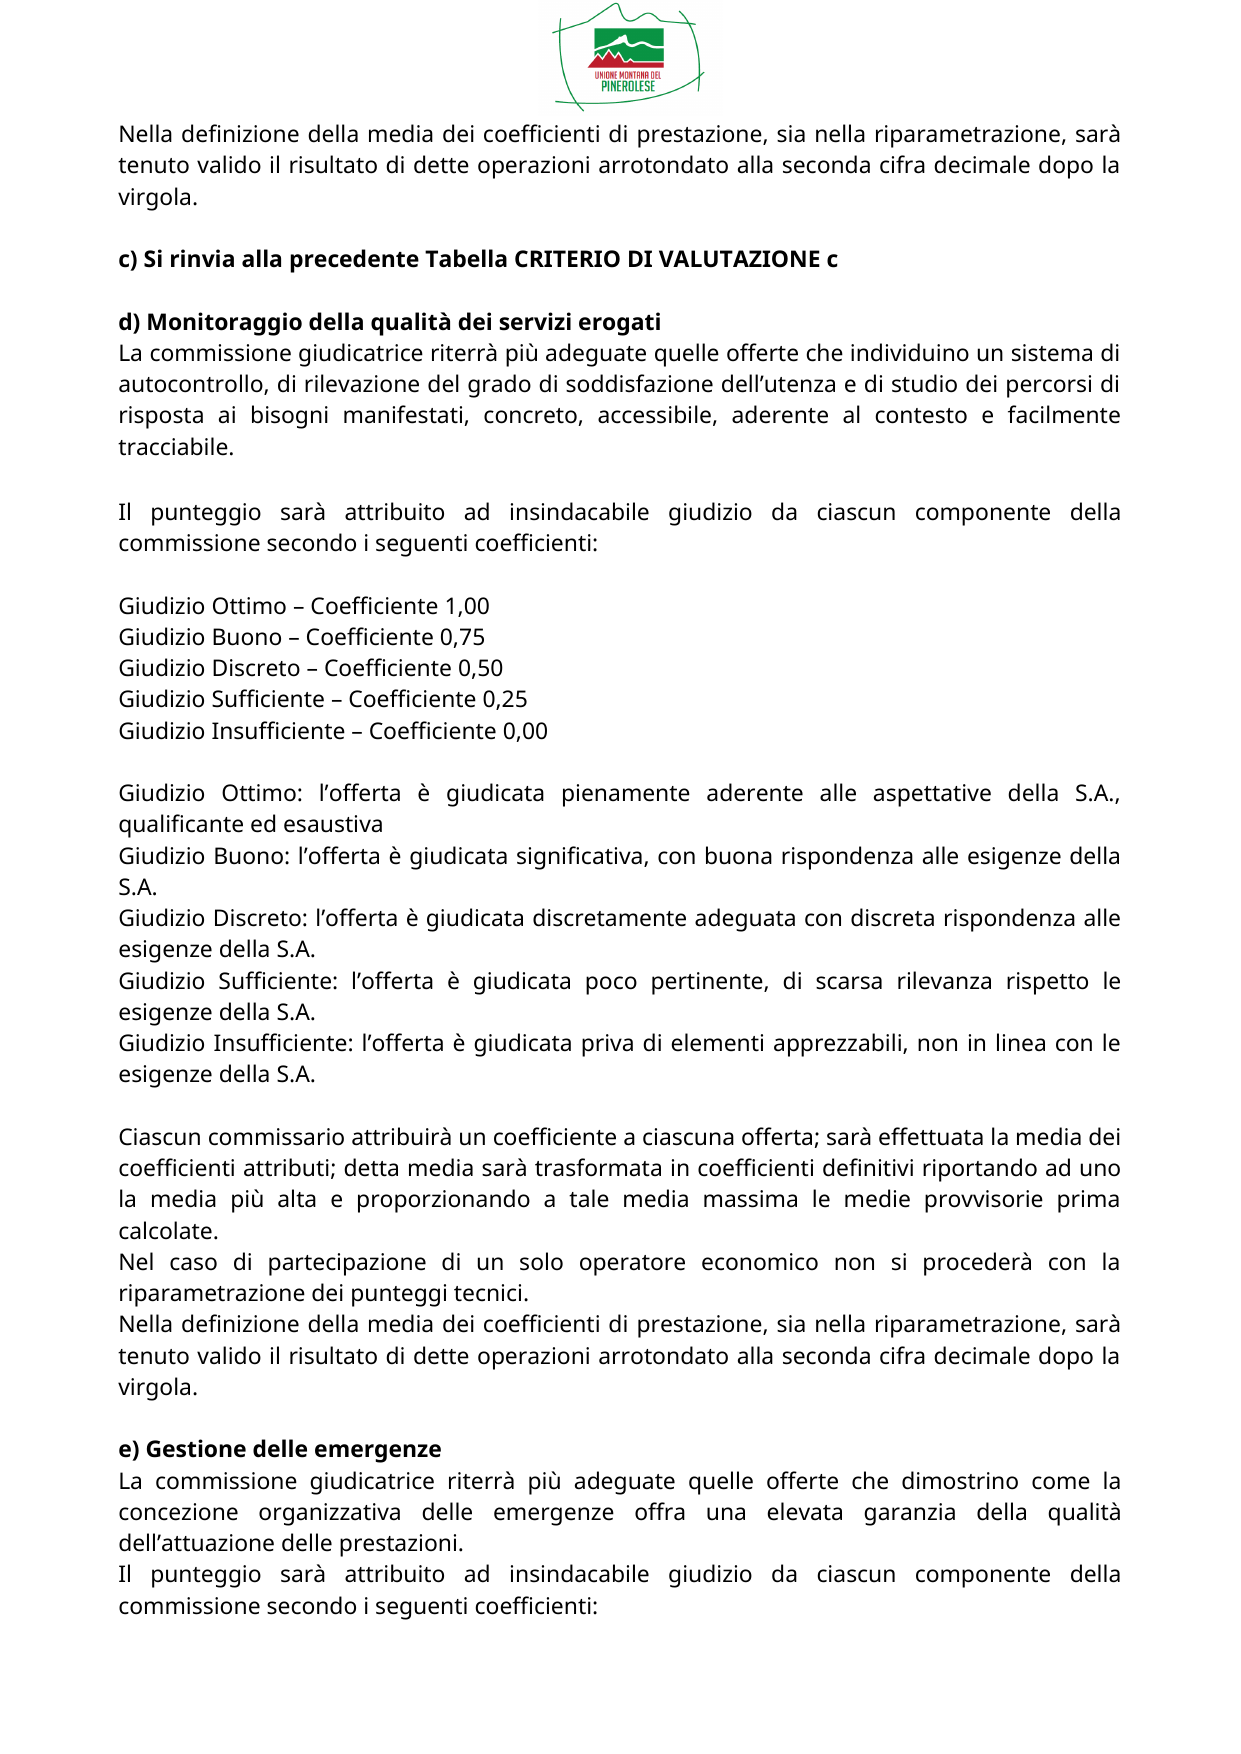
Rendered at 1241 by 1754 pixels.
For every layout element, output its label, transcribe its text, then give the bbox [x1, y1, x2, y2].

text Giudizio Buono – Coefficiente 0,75 [118, 621, 1122, 652]
text Il punteggio sarà attribuito ad insindacabile giudizio da ciascun componente della commissione secondo i seguenti coefficienti: [118, 496, 1122, 558]
text Ciascun commissario attribuirà un coefficiente a ciascuna offerta; sarà effettuata la media dei coefficienti attributi; detta media sarà trasformata in coefficienti definitivi riportando ad uno la media più alta e proporzionando a tale media massima le medie provvisorie prima calcolate. [118, 1121, 1122, 1246]
text Giudizio Buono: l’offerta è giudicata significativa, con buona rispondenza alle esigenze della S.A. [118, 840, 1122, 902]
text Nella definizione della media dei coefficienti di prestazione, sia nella riparametrazione, sarà tenuto valido il risultato di dette operazioni arrotondato alla seconda cifra decimale dopo la virgola. [118, 1308, 1122, 1402]
text Giudizio Discreto – Coefficiente 0,50 [118, 652, 1122, 683]
text Giudizio Ottimo – Coefficiente 1,00 [118, 590, 1122, 621]
text Giudizio Insufficiente: l’offerta è giudicata priva di elementi apprezzabili, non in linea con le esigenze della S.A. [118, 1027, 1122, 1090]
text La commissione giudicatrice riterrà più adeguate quelle offerte che individuino un sistema di autocontrollo, di rilevazione del grado di soddisfazione dell’utenza e di studio dei percorsi di risposta ai bisogni manifestati, concreto, accessibile, aderente al contesto e facilmente tracciabile. [118, 337, 1122, 462]
text La commissione giudicatrice riterrà più adeguate quelle offerte che dimostrino come la concezione organizzativa delle emergenze offra una elevata garanzia della qualità dell’attuazione delle prestazioni. [118, 1465, 1122, 1558]
text Il punteggio sarà attribuito ad insindacabile giudizio da ciascun componente della commissione secondo i seguenti coefficienti: [118, 1558, 1122, 1621]
text Giudizio Discreto: l’offerta è giudicata discretamente adeguata con discreta rispondenza alle esigenze della S.A. [118, 902, 1122, 965]
text Giudizio Sufficiente – Coefficiente 0,25 [118, 683, 1122, 715]
text Nel caso di partecipazione di un solo operatore economico non si procederà con la riparametrazione dei punteggi tecnici. [118, 1246, 1122, 1308]
text c) Si rinvia alla precedente Tabella CRITERIO DI VALUTAZIONE c [118, 243, 1122, 274]
text Giudizio Insufficiente – Coefficiente 0,00 [118, 715, 1122, 746]
text d) Monitoraggio della qualità dei servizi erogati [118, 306, 1122, 337]
text Giudizio Sufficiente: l’offerta è giudicata poco pertinente, di scarsa rilevanza rispetto le esigenze della S.A. [118, 965, 1122, 1027]
text e) Gestione delle emergenze [118, 1433, 1122, 1465]
text Nella definizione della media dei coefficienti di prestazione, sia nella riparametrazione, sarà tenuto valido il risultato di dette operazioni arrotondato alla seconda cifra decimale dopo la virgola. [118, 118, 1122, 212]
text Giudizio Ottimo: l’offerta è giudicata pienamente aderente alle aspettative della S.A., qualificante ed esaustiva [118, 777, 1122, 840]
